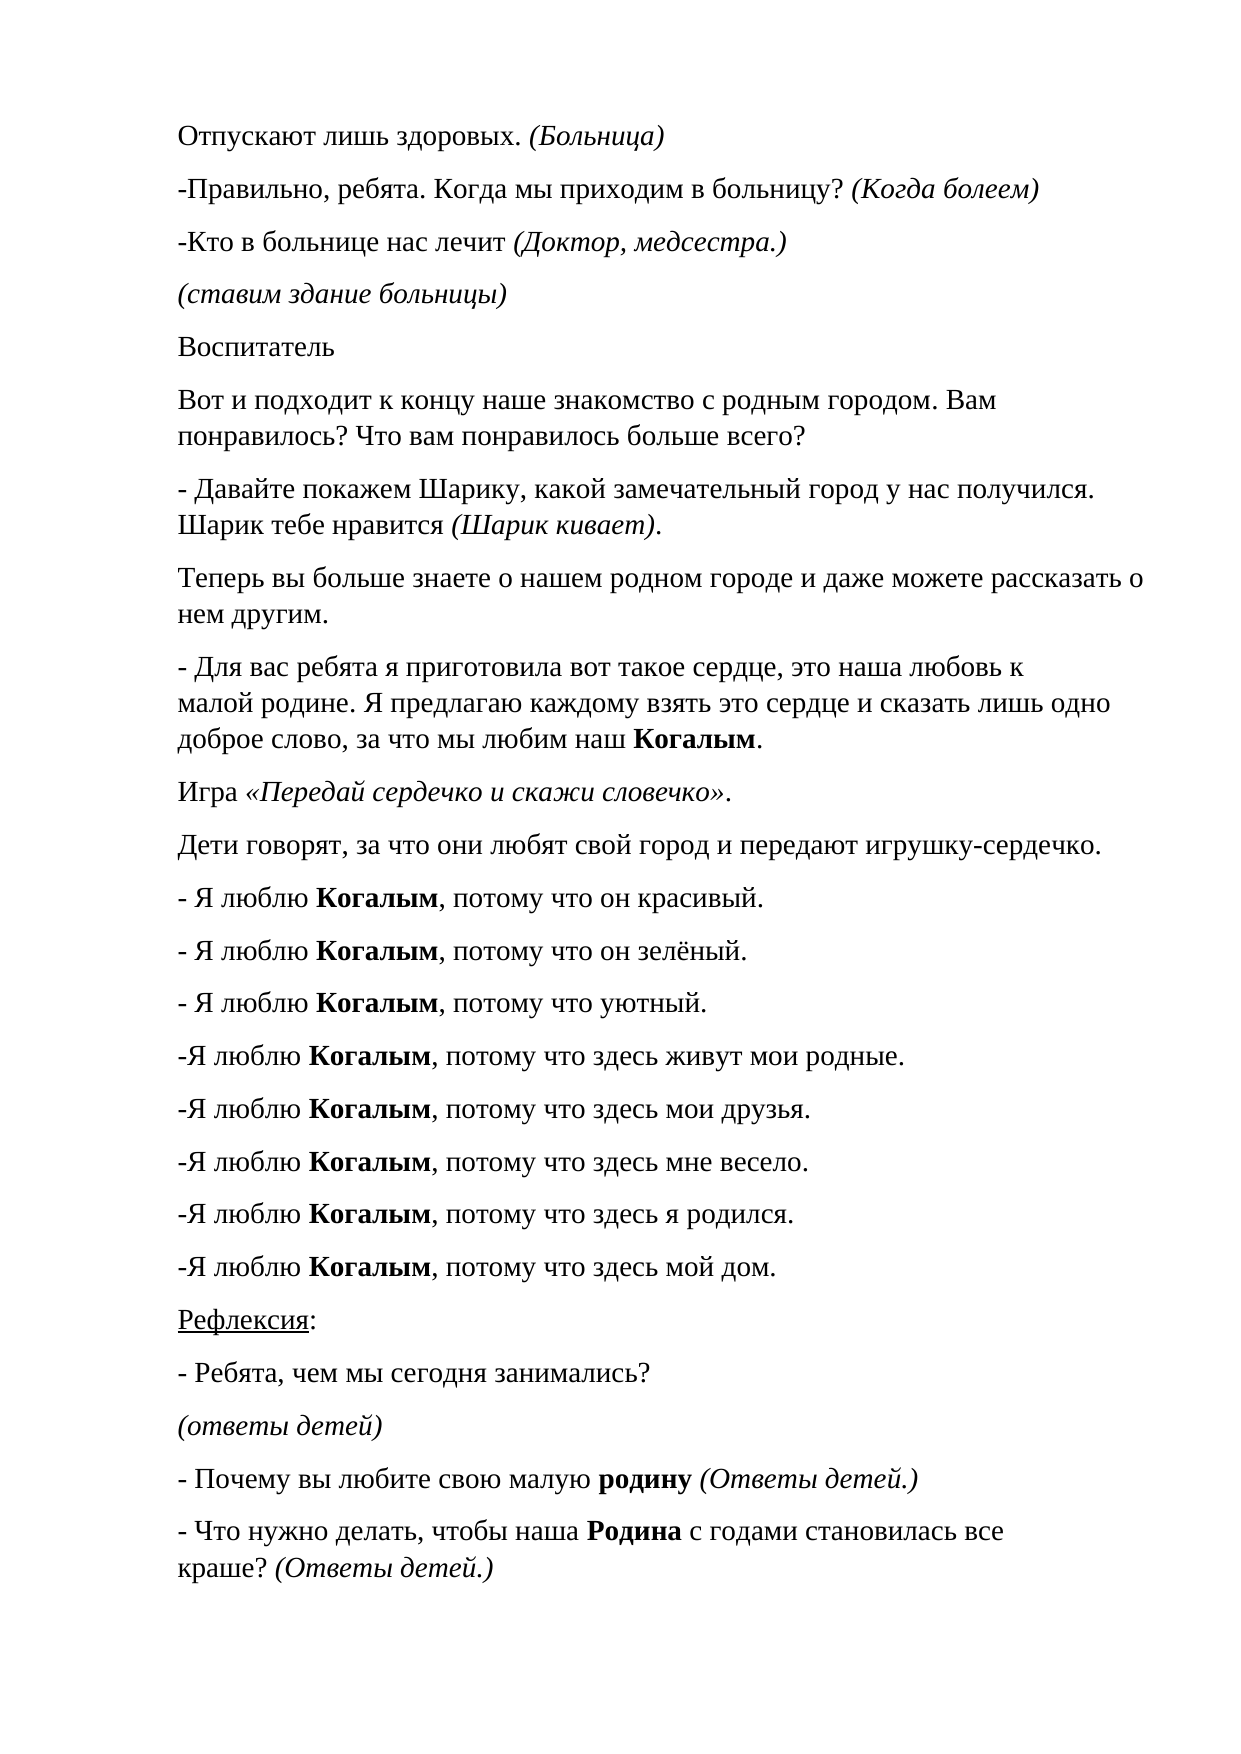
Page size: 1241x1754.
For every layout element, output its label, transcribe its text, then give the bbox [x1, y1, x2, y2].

text Отпускают лишь здоровых. (Больница) [177, 118, 1152, 152]
text - Ребята, чем мы сегодня занимались? [177, 1355, 1152, 1389]
text -Кто в больнице нас лечит (Доктор, медсестра.) [177, 224, 1152, 257]
text Игра «Передай сердечко и скажи словечко». [177, 774, 1152, 808]
text - Почему вы любите свою малую родину (Ответы детей.) [177, 1461, 1152, 1494]
text -Я люблю Когалым, потому что здесь мне весело. [177, 1144, 1152, 1177]
text Рефлексия: [177, 1302, 1152, 1336]
text - Я люблю Когалым, потому что он красивый. [177, 880, 1152, 913]
text - Давайте покажем Шарику, какой замечательный город у нас получился. Шарик тебе нравится (Шарик кивает). [177, 471, 1152, 541]
text (ответы детей) [177, 1408, 1152, 1441]
text -Я люблю Когалым, потому что здесь я родился. [177, 1197, 1152, 1230]
text - Для вас ребята я приготовила вот такое сердце, это наша любовь к малой родине. Я предлагаю каждому взять это сердце и сказать лишь одно доброе слово, за что мы любим наш Когалым. [177, 649, 1152, 755]
text -Правильно, ребята. Когда мы приходим в больницу? (Когда болеем) [177, 171, 1152, 204]
text - Я люблю Когалым, потому что он зелёный. [177, 933, 1152, 966]
text Дети говорят, за что они любят свой город и передают игрушку-сердечко. [177, 827, 1152, 861]
text -Я люблю Когалым, потому что здесь живут мои родные. [177, 1038, 1152, 1072]
text Вот и подходит к концу наше знакомство с родным городом. Вам понравилось? Что вам понравилось больше всего? [177, 382, 1152, 452]
text - Я люблю Когалым, потому что уютный. [177, 985, 1152, 1019]
text (ставим здание больницы) [177, 277, 1152, 310]
text -Я люблю Когалым, потому что здесь мой дом. [177, 1249, 1152, 1283]
text Воспитатель [177, 329, 1152, 363]
text -Я люблю Когалым, потому что здесь мои друзья. [177, 1091, 1152, 1124]
text Теперь вы больше знаете о нашем родном городе и даже можете рассказать о нем другим. [177, 560, 1152, 630]
text - Что нужно делать, чтобы наша Родина с годами становилась все краше? (Ответы детей.) [177, 1513, 1152, 1583]
